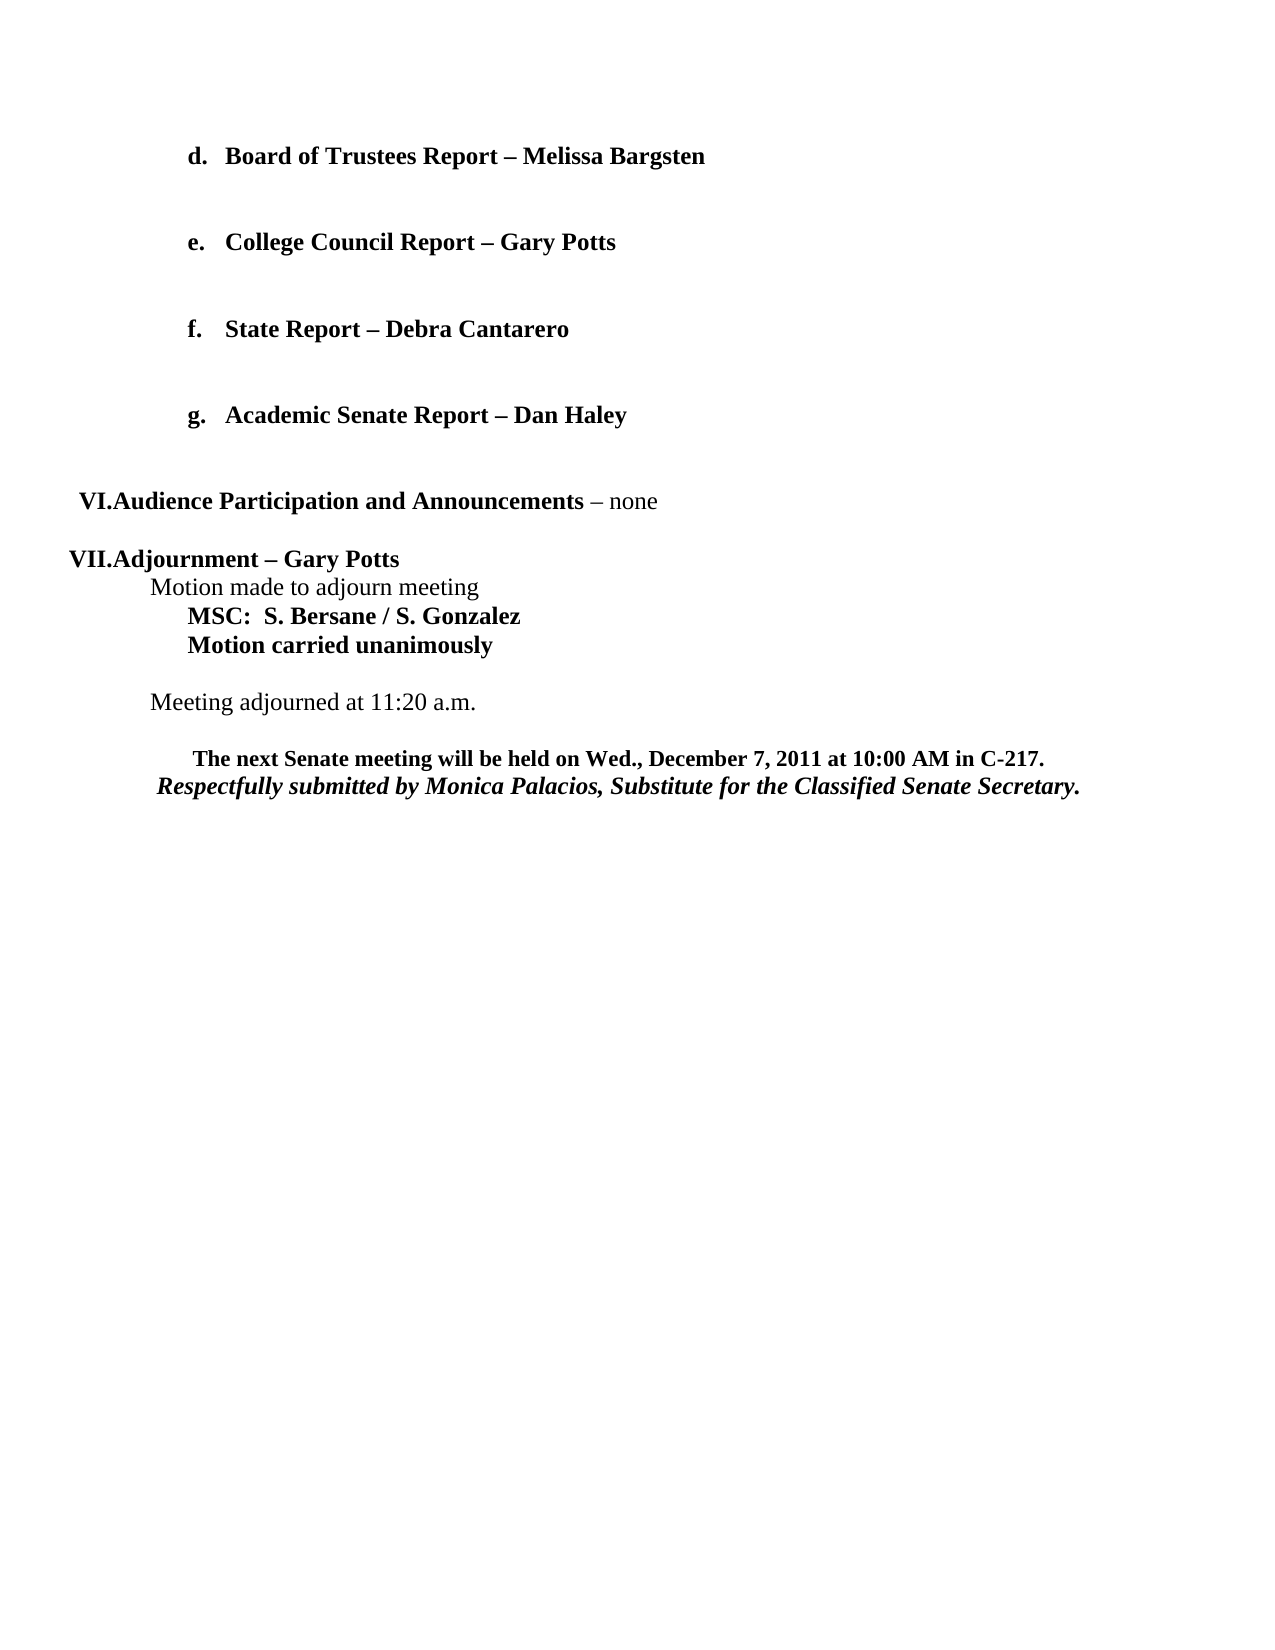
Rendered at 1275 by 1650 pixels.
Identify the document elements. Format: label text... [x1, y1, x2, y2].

list Academic Senate Report – Dan Haley [187, 400, 1162, 429]
text Motion made to adjourn meeting [150, 572, 1162, 601]
text Motion carried unanimously [150, 630, 1162, 659]
list College Council Report – Gary Potts [187, 227, 1162, 256]
list Audience Participation and Announcements – none [112, 486, 1162, 515]
text Respectfully submitted by Monica Palacios, Substitute for the Classified Senate Secretary. [75, 771, 1162, 800]
text The next Senate meeting will be held on Wed., December 7, 2011 at 10:00 AM in C-217. [75, 745, 1162, 771]
list Adjournment – Gary Potts [112, 544, 1162, 572]
list State Report – Debra Cantarero [187, 314, 1162, 342]
text MSC: S. Bersane / S. Gonzalez [150, 601, 1162, 630]
text Meeting adjourned at 11:20 a.m. [150, 687, 1162, 716]
list Board of Trustees Report – Melissa Bargsten [187, 141, 1162, 170]
